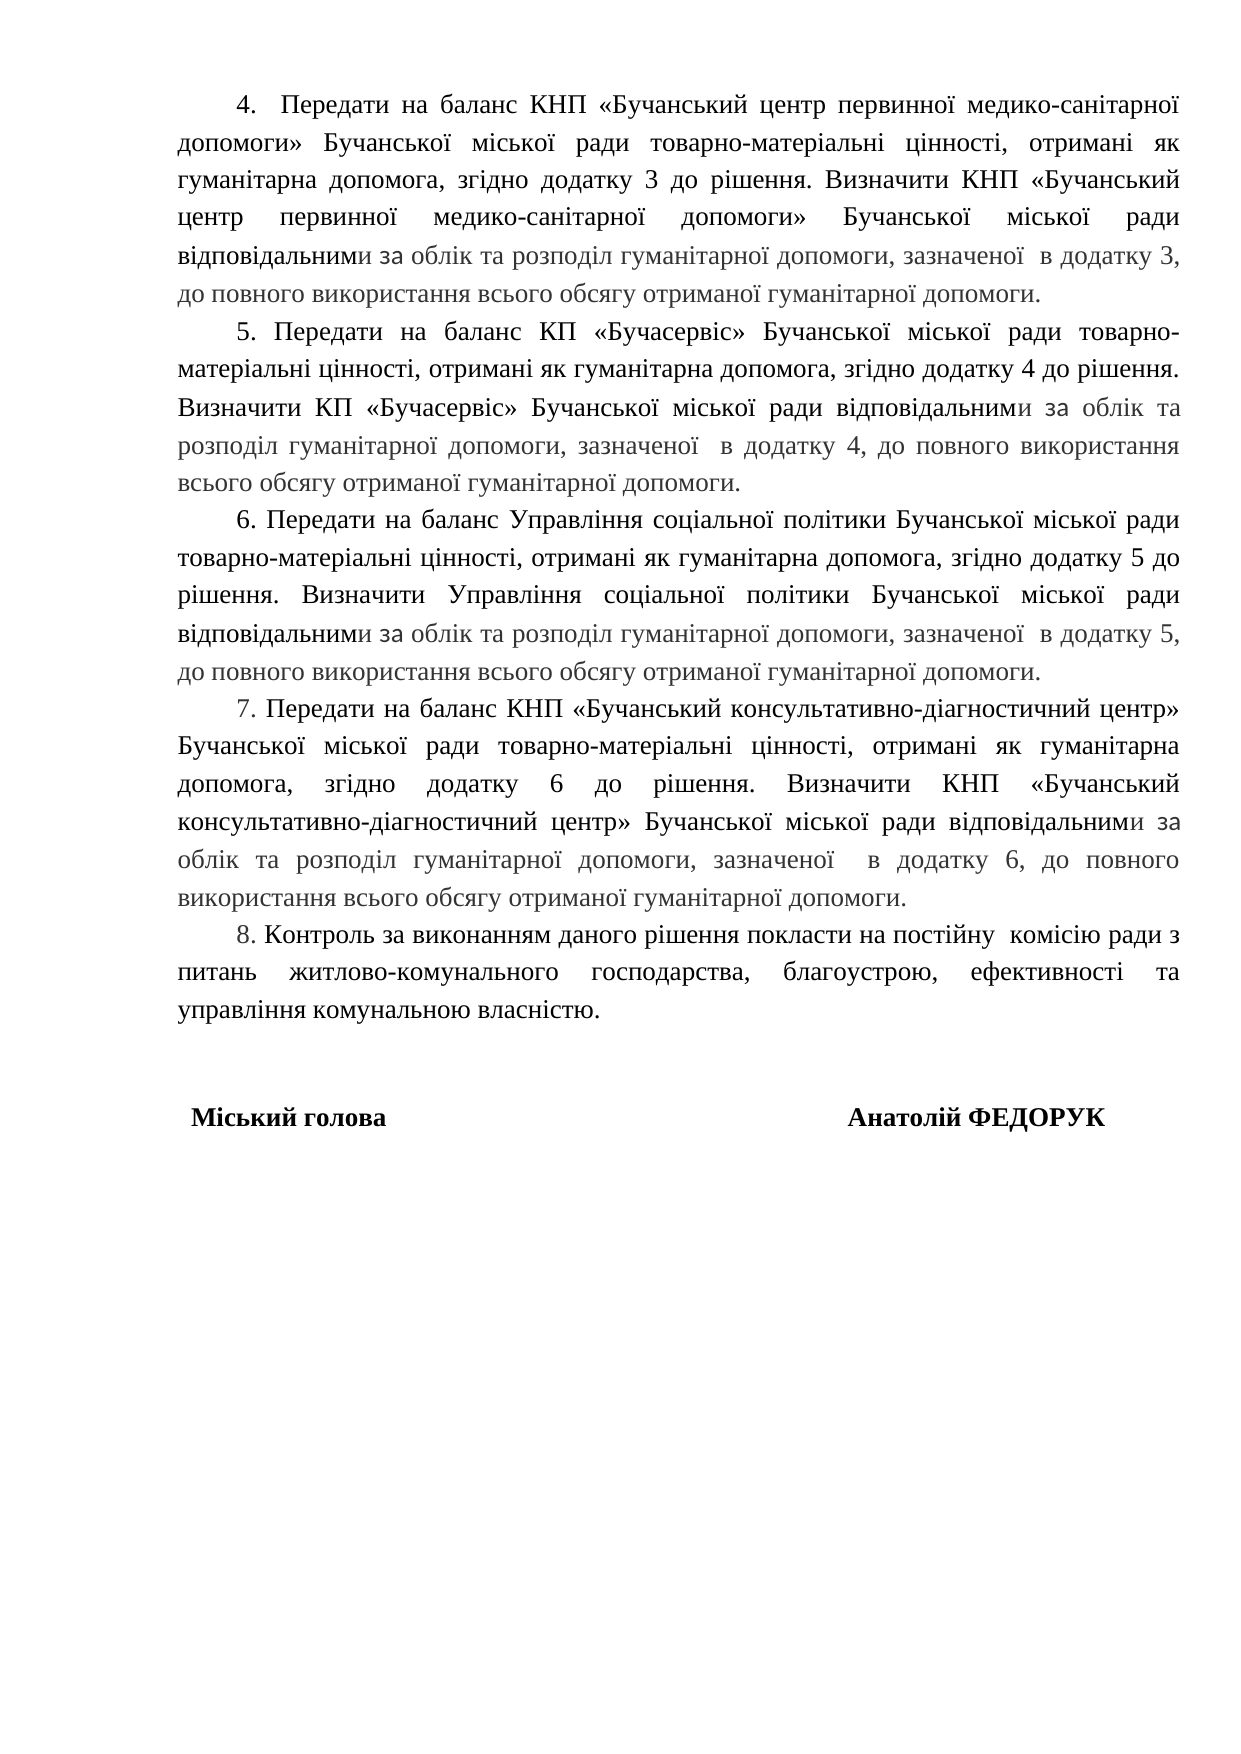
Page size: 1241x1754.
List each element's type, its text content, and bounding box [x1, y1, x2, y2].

text 6. Передати на баланс Управління соціальної політики Бучанської міської ради товарно-матеріальні цінності, отримані як гуманітарна допомога, згідно додатку 5 до рішення. Визначити Управління соціальної політики Бучанської міської ради відповідальними за облік та розподіл гуманітарної допомоги, зазначеної в додатку 5, до повного використання всього обсягу отриманої гуманітарної допомоги. [177, 503, 1181, 686]
text Міський голова Анатолій ФЕДОРУК [177, 1102, 1181, 1133]
text 5. Передати на баланс КП «Бучасервіс» Бучанської міської ради товарно-матеріальні цінності, отримані як гуманітарна допомога, згідно додатку 4 до рішення. Визначити КП «Бучасервіс» Бучанської міської ради відповідальними за облік та розподіл гуманітарної допомоги, зазначеної в додатку 4, до повного використання всього обсягу отриманої гуманітарної допомоги. [177, 315, 1181, 429]
text 5. Передати на баланс КП «Бучасервіс» Бучанської міської ради товарно-матеріальні цінності, отримані як гуманітарна допомога, згідно додатку 4 до рішення. Визначити КП «Бучасервіс» Бучанської міської ради відповідальними за облік та розподіл гуманітарної допомоги, зазначеної в додатку 4, до повного використання всього обсягу отриманої гуманітарної допомоги. [177, 460, 1181, 497]
text 8. Контроль за виконанням даного рішення покласти на постійну комісію ради з питань житлово-комунального господарства, благоустрою, ефективності та управління комунальною власністю. [177, 918, 1181, 1024]
text 4. Передати на баланс КНП «Бучанський центр первинної медико-санітарної допомоги» Бучанської міської ради товарно-матеріальні цінності, отримані як гуманітарна допомога, згідно додатку 3 до рішення. Визначити КНП «Бучанський центр первинної медико-санітарної допомоги» Бучанської міської ради відповідальними за облік та розподіл гуманітарної допомоги, зазначеної в додатку 3, до повного використання всього обсягу отриманої гуманітарної допомоги. [177, 89, 1181, 308]
text 7. Передати на баланс КНП «Бучанський консультативно-діагностичний центр» Бучанської міської ради товарно-матеріальні цінності, отримані як гуманітарна допомога, згідно додатку 6 до рішення. Визначити КНП «Бучанський консультативно-діагностичний центр» Бучанської міської ради відповідальними за облік та розподіл гуманітарної допомоги, зазначеної в додатку 6, до повного використання всього обсягу отриманої гуманітарної допомоги. [177, 875, 1181, 912]
text 7. Передати на баланс КНП «Бучанський консультативно-діагностичний центр» Бучанської міської ради товарно-матеріальні цінності, отримані як гуманітарна допомога, згідно додатку 6 до рішення. Визначити КНП «Бучанський консультативно-діагностичний центр» Бучанської міської ради відповідальними за облік та розподіл гуманітарної допомоги, зазначеної в додатку 6, до повного використання всього обсягу отриманої гуманітарної допомоги. [177, 692, 1181, 844]
